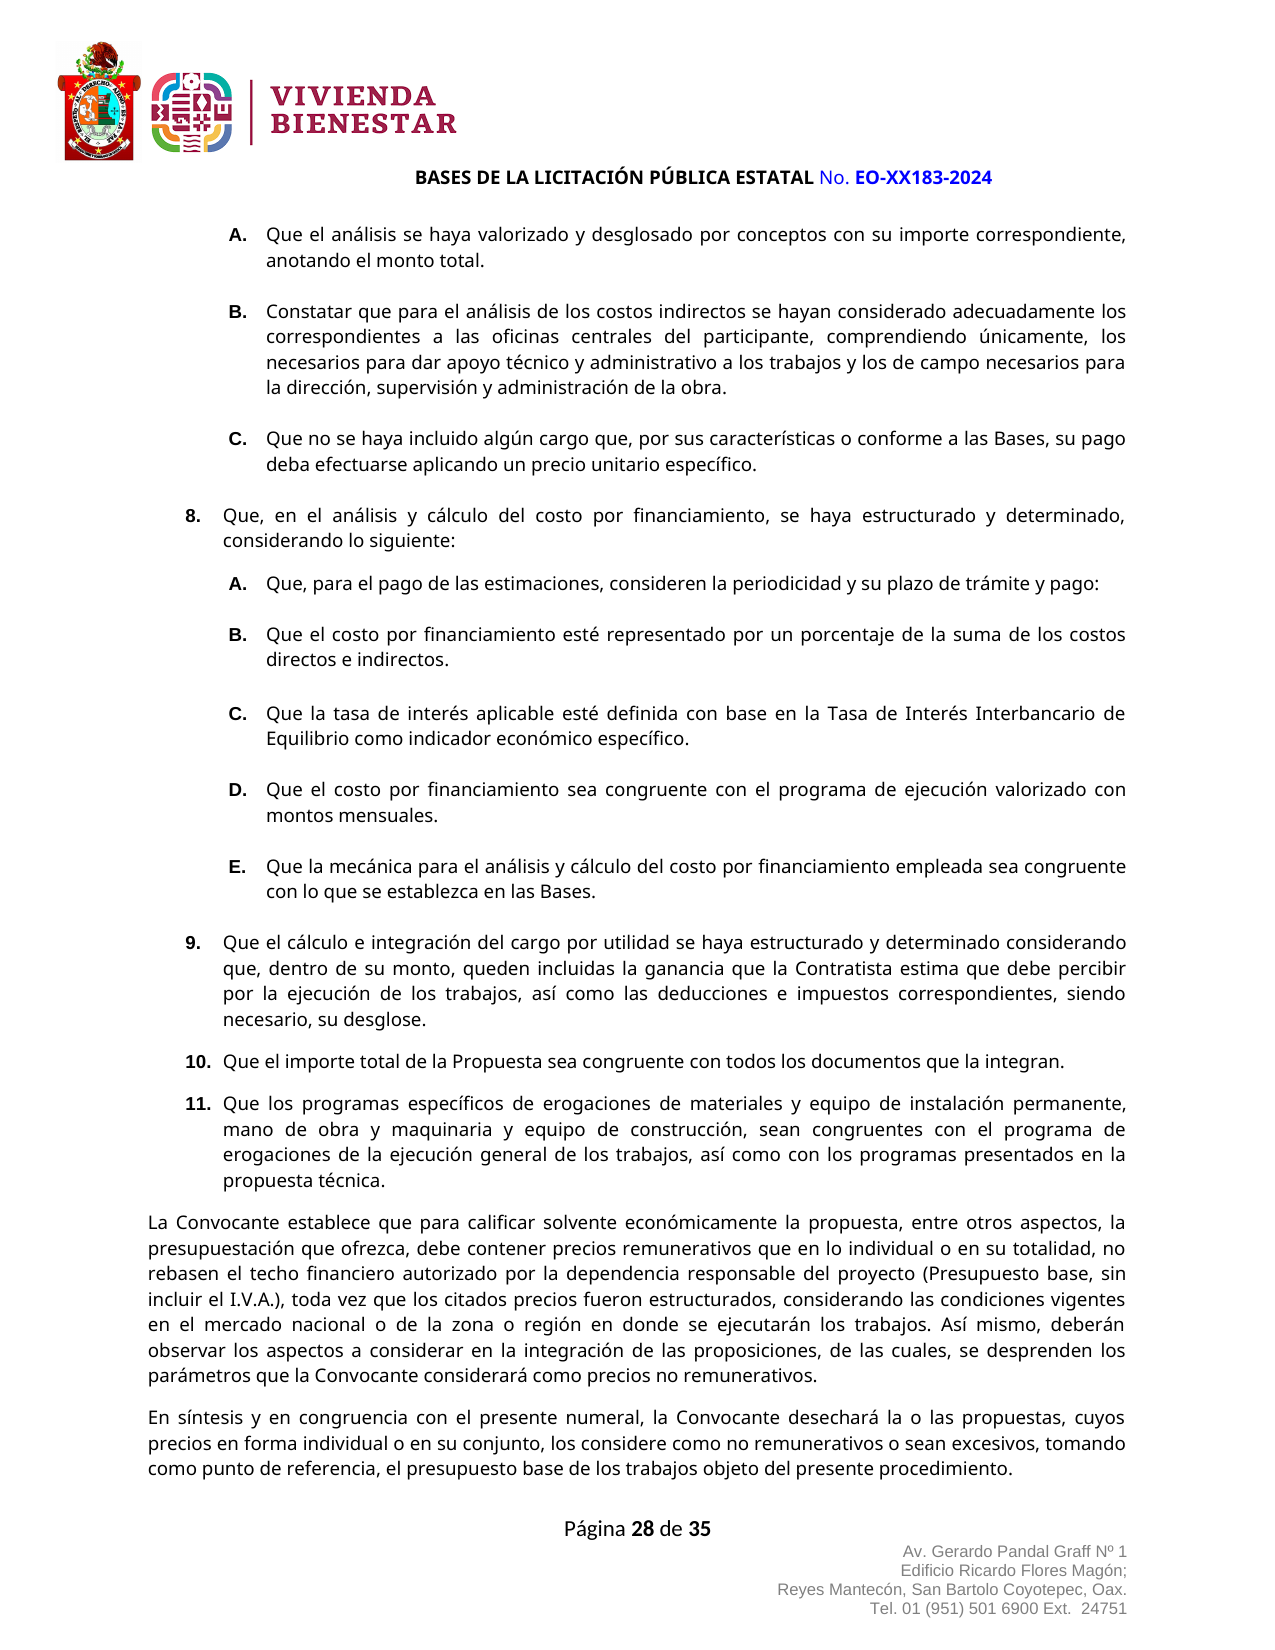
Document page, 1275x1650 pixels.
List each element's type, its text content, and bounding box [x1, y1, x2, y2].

text En síntesis y en congruencia con el presente numeral, la Convocante desechará la o las propuestas, cuyos precios en forma individual o en su conjunto, los considere como no remunerativos o sean excesivos, tomando como punto de referencia, el presupuesto base de los trabajos objeto del presente procedimiento. [148, 1405, 1127, 1481]
list Que no se haya incluido algún cargo que, por sus características o conforme a las Bases, su pago deba efectuarse aplicando un precio unitario específico. [228, 426, 1127, 477]
list Que el análisis se haya valorizado y desglosado por conceptos con su importe correspondiente, anotando el monto total. [228, 221, 1127, 272]
list Que, en el análisis y cálculo del costo por financiamiento, se haya estructurado y determinado, considerando lo siguiente: [185, 502, 1127, 553]
list Que, para el pago de las estimaciones, consideren la periodicidad y su plazo de trámite y pago: [228, 570, 1127, 595]
list Que el costo por financiamiento esté representado por un porcentaje de la suma de los costos directos e indirectos. [228, 621, 1127, 672]
list Que el cálculo e integración del cargo por utilidad se haya estructurado y determinado considerando que, dentro de su monto, queden incluidas la ganancia que la Contratista estima que debe percibir por la ejecución de los trabajos, así como las deducciones e impuestos correspondientes, siendo necesario, su desglose. [185, 930, 1127, 1032]
text La Convocante establece que para calificar solvente económicamente la propuesta, entre otros aspectos, la presupuestación que ofrezca, debe contener precios remunerativos que en lo individual o en su totalidad, no rebasen el techo financiero autorizado por la dependencia responsable del proyecto (Presupuesto base, sin incluir el I.V.A.), toda vez que los citados precios fueron estructurados, considerando las condiciones vigentes en el mercado nacional o de la zona o región en donde se ejecutarán los trabajos. Así mismo, deberán observar los aspectos a considerar en la integración de las proposiciones, de las cuales, se desprenden los parámetros que la Convocante considerará como precios no remunerativos. [148, 1209, 1127, 1388]
list Que la tasa de interés aplicable esté definida con base en la Tasa de Interés Interbancario de Equilibrio como indicador económico específico. [228, 700, 1127, 751]
list Que el importe total de la Propuesta sea congruente con todos los documentos que la integran. [185, 1048, 1127, 1074]
list Que los programas específicos de erogaciones de materiales y equipo de instalación permanente, mano de obra y maquinaria y equipo de construcción, sean congruentes con el programa de erogaciones de la ejecución general de los trabajos, así como con los programas presentados en la propuesta técnica. [185, 1091, 1127, 1193]
picture [147, 64, 473, 161]
list Que el costo por financiamiento sea congruente con el programa de ejecución valorizado con montos mensuales. [228, 777, 1127, 828]
list Constatar que para el análisis de los costos indirectos se hayan considerado adecuadamente los correspondientes a las oficinas centrales del participante, comprendiendo únicamente, los necesarios para dar apoyo técnico y administrativo a los trabajos y los de campo necesarios para la dirección, supervisión y administración de la obra. [228, 298, 1127, 400]
picture [55, 41, 143, 163]
list Que la mecánica para el análisis y cálculo del costo por financiamiento empleada sea congruente con lo que se establezca en las Bases. [228, 853, 1127, 904]
